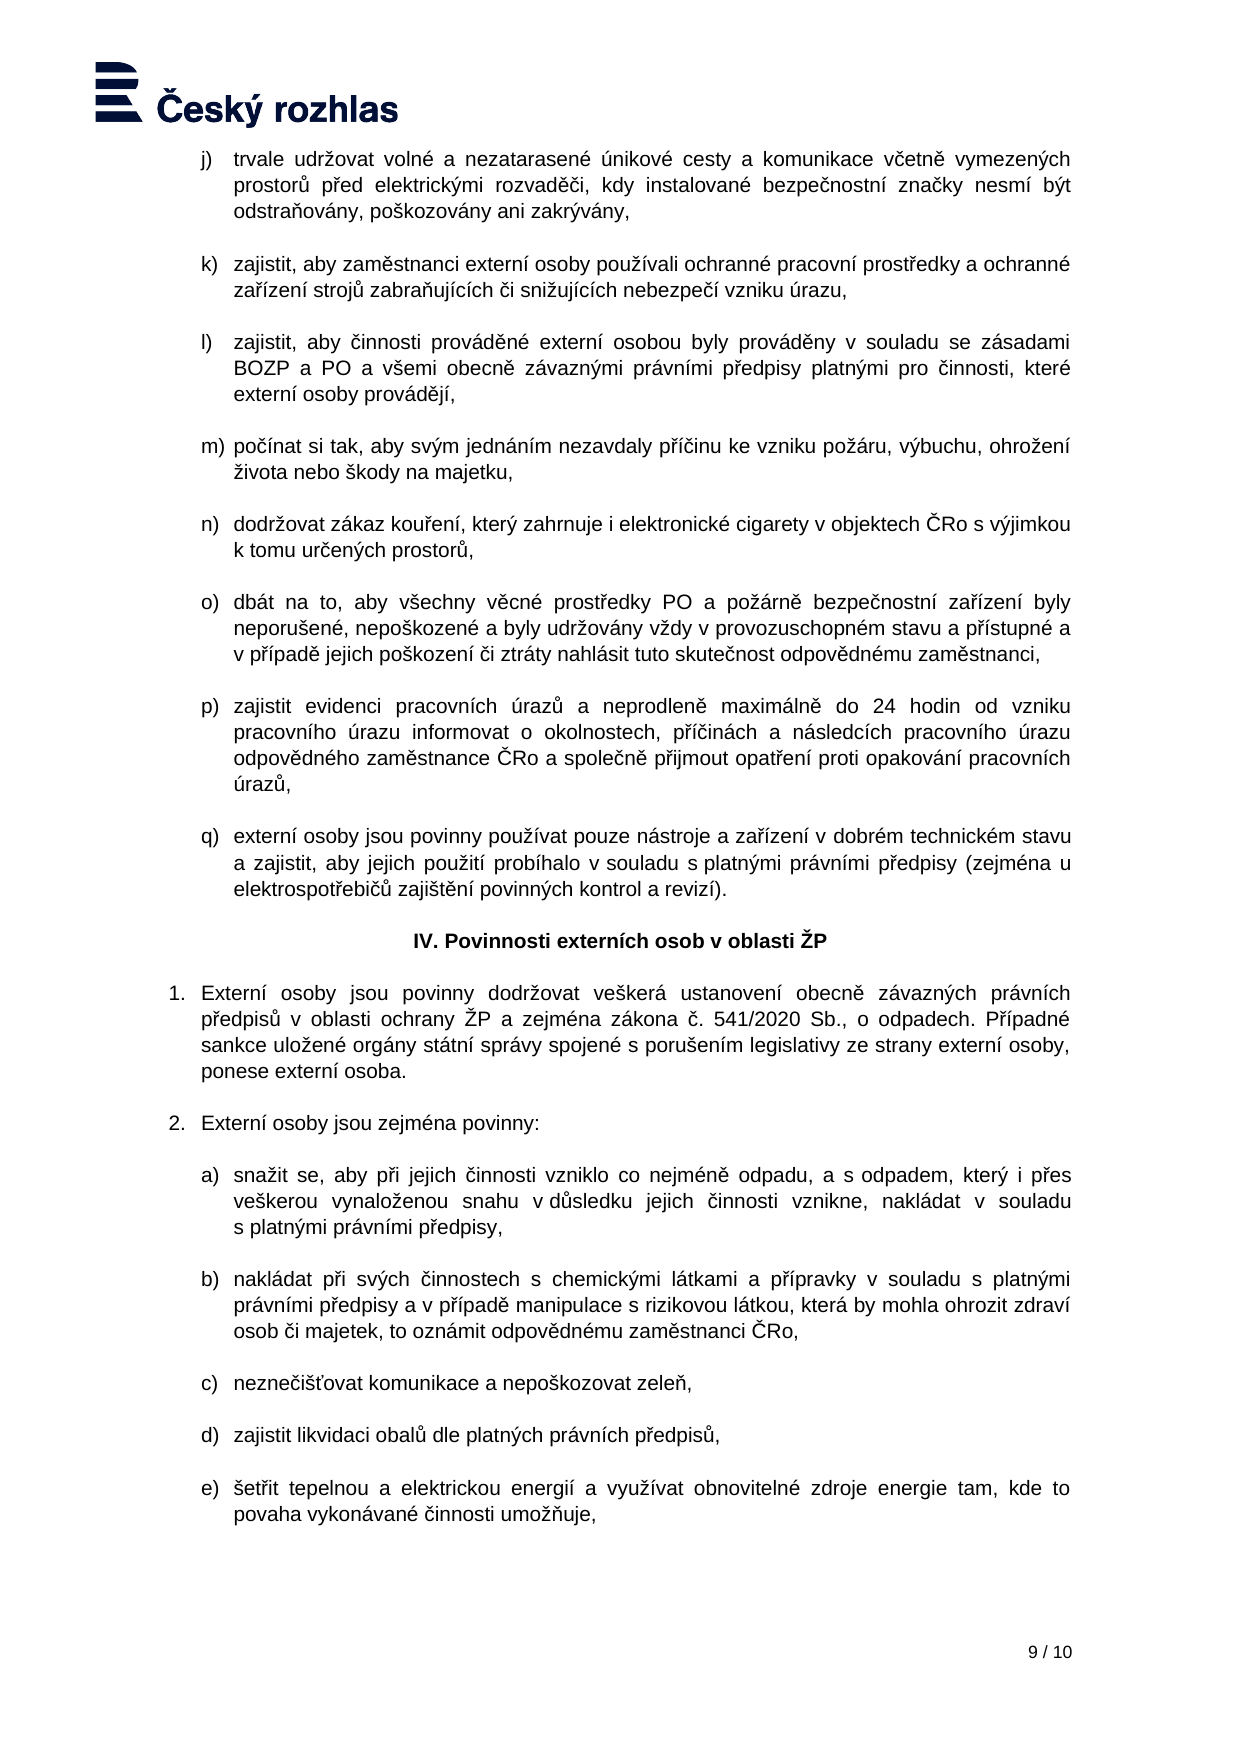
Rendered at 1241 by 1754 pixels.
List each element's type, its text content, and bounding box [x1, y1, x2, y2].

list nakládat při svých činnostech s chemickými látkami a přípravky v souladu s platnými právními předpisy a v případě manipulace s rizikovou látkou, která by mohla ohrozit zdraví osob či majetek, to oznámit odpovědnému zaměstnanci ČRo, [201, 1266, 1072, 1344]
list šetřit tepelnou a elektrickou energií a využívat obnovitelné zdroje energie tam, kde to povaha vykonávané činnosti umožňuje, [201, 1474, 1072, 1526]
list dbát na to, aby všechny věcné prostředky PO a požárně bezpečnostní zařízení byly neporušené, nepoškozené a byly udržovány vždy v provozuschopném stavu a přístupné a v případě jejich poškození či ztráty nahlásit tuto skutečnost odpovědnému zaměstnanci, [201, 589, 1072, 667]
list trvale udržovat volné a nezatarasené únikové cesty a komunikace včetně vymezených prostorů před elektrickými rozvaděči, kdy instalované bezpečnostní značky nesmí být odstraňovány, poškozovány ani zakrývány, [201, 146, 1072, 224]
list zajistit evidenci pracovních úrazů a neprodleně maximálně do 24 hodin od vzniku pracovního úrazu informovat o okolnostech, příčinách a následcích pracovního úrazu odpovědného zaměstnance ČRo a společně přijmout opatření proti opakování pracovních úrazů, [201, 693, 1072, 797]
list externí osoby jsou povinny používat pouze nástroje a zařízení v dobrém technickém stavu a zajistit, aby jejich použití probíhalo v souladu s platnými právními předpisy (zejména u elektrospotřebičů zajištění povinných kontrol a revizí). [201, 823, 1072, 901]
list zajistit, aby zaměstnanci externí osoby používali ochranné pracovní prostředky a ochranné zařízení strojů zabraňujících či snižujících nebezpečí vzniku úrazu, [201, 250, 1072, 302]
list Externí osoby jsou zejména povinny: [168, 1109, 1072, 1136]
subtitle Povinnosti externích osob v oblasti ŽP [168, 927, 1072, 953]
list snažit se, aby při jejich činnosti vzniklo co nejméně odpadu, a s odpadem, který i přes veškerou vynaloženou snahu v důsledku jejich činnosti vznikne, nakládat v souladu s platnými právními předpisy, [201, 1162, 1072, 1240]
list zajistit likvidaci obalů dle platných právních předpisů, [201, 1422, 1072, 1448]
list zajistit, aby činnosti prováděné externí osobou byly prováděny v souladu se zásadami BOZP a PO a všemi obecně závaznými právními předpisy platnými pro činnosti, které externí osoby provádějí, [201, 328, 1072, 406]
list neznečišťovat komunikace a nepoškozovat zeleň, [201, 1370, 1072, 1396]
list Externí osoby jsou povinny dodržovat veškerá ustanovení obecně závazných právních předpisů v oblasti ochrany ŽP a zejména zákona č. 541/2020 Sb., o odpadech. Případné sankce uložené orgány státní správy spojené s porušením legislativy ze strany externí osoby, ponese externí osoba. [168, 979, 1072, 1083]
list dodržovat zákaz kouření, který zahrnuje i elektronické cigarety v objektech ČRo s výjimkou k tomu určených prostorů, [201, 511, 1072, 563]
picture [95, 62, 398, 128]
list počínat si tak, aby svým jednáním nezavdaly příčinu ke vzniku požáru, výbuchu, ohrožení života nebo škody na majetku, [201, 432, 1072, 484]
